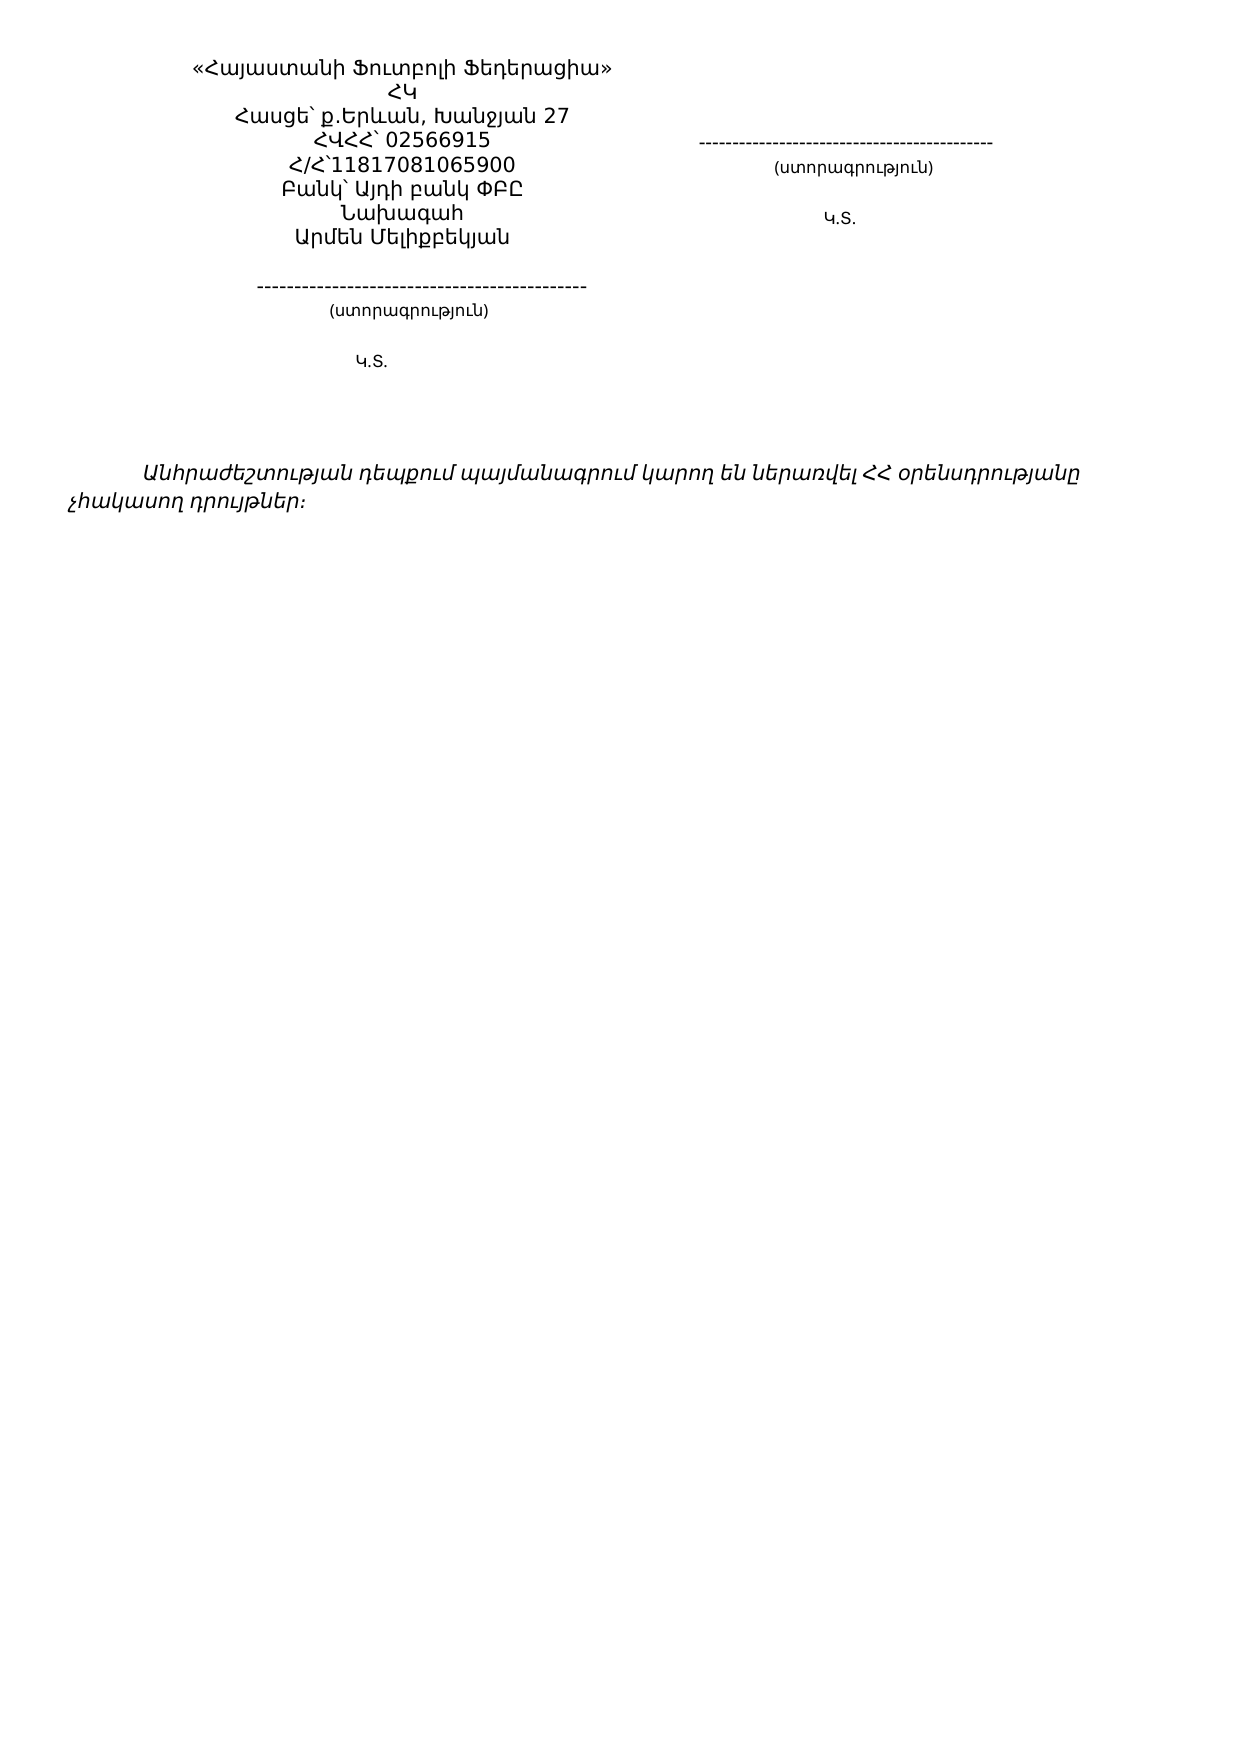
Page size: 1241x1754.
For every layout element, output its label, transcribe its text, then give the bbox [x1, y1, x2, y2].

text Անհրաժեշտության դեպքում պայմանագրում կարող են ներառվել ՀՀ օրենսդրությանը չհակասող դրույթներ։ [69, 458, 1152, 514]
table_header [166, 56, 638, 429]
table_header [639, 56, 1067, 429]
